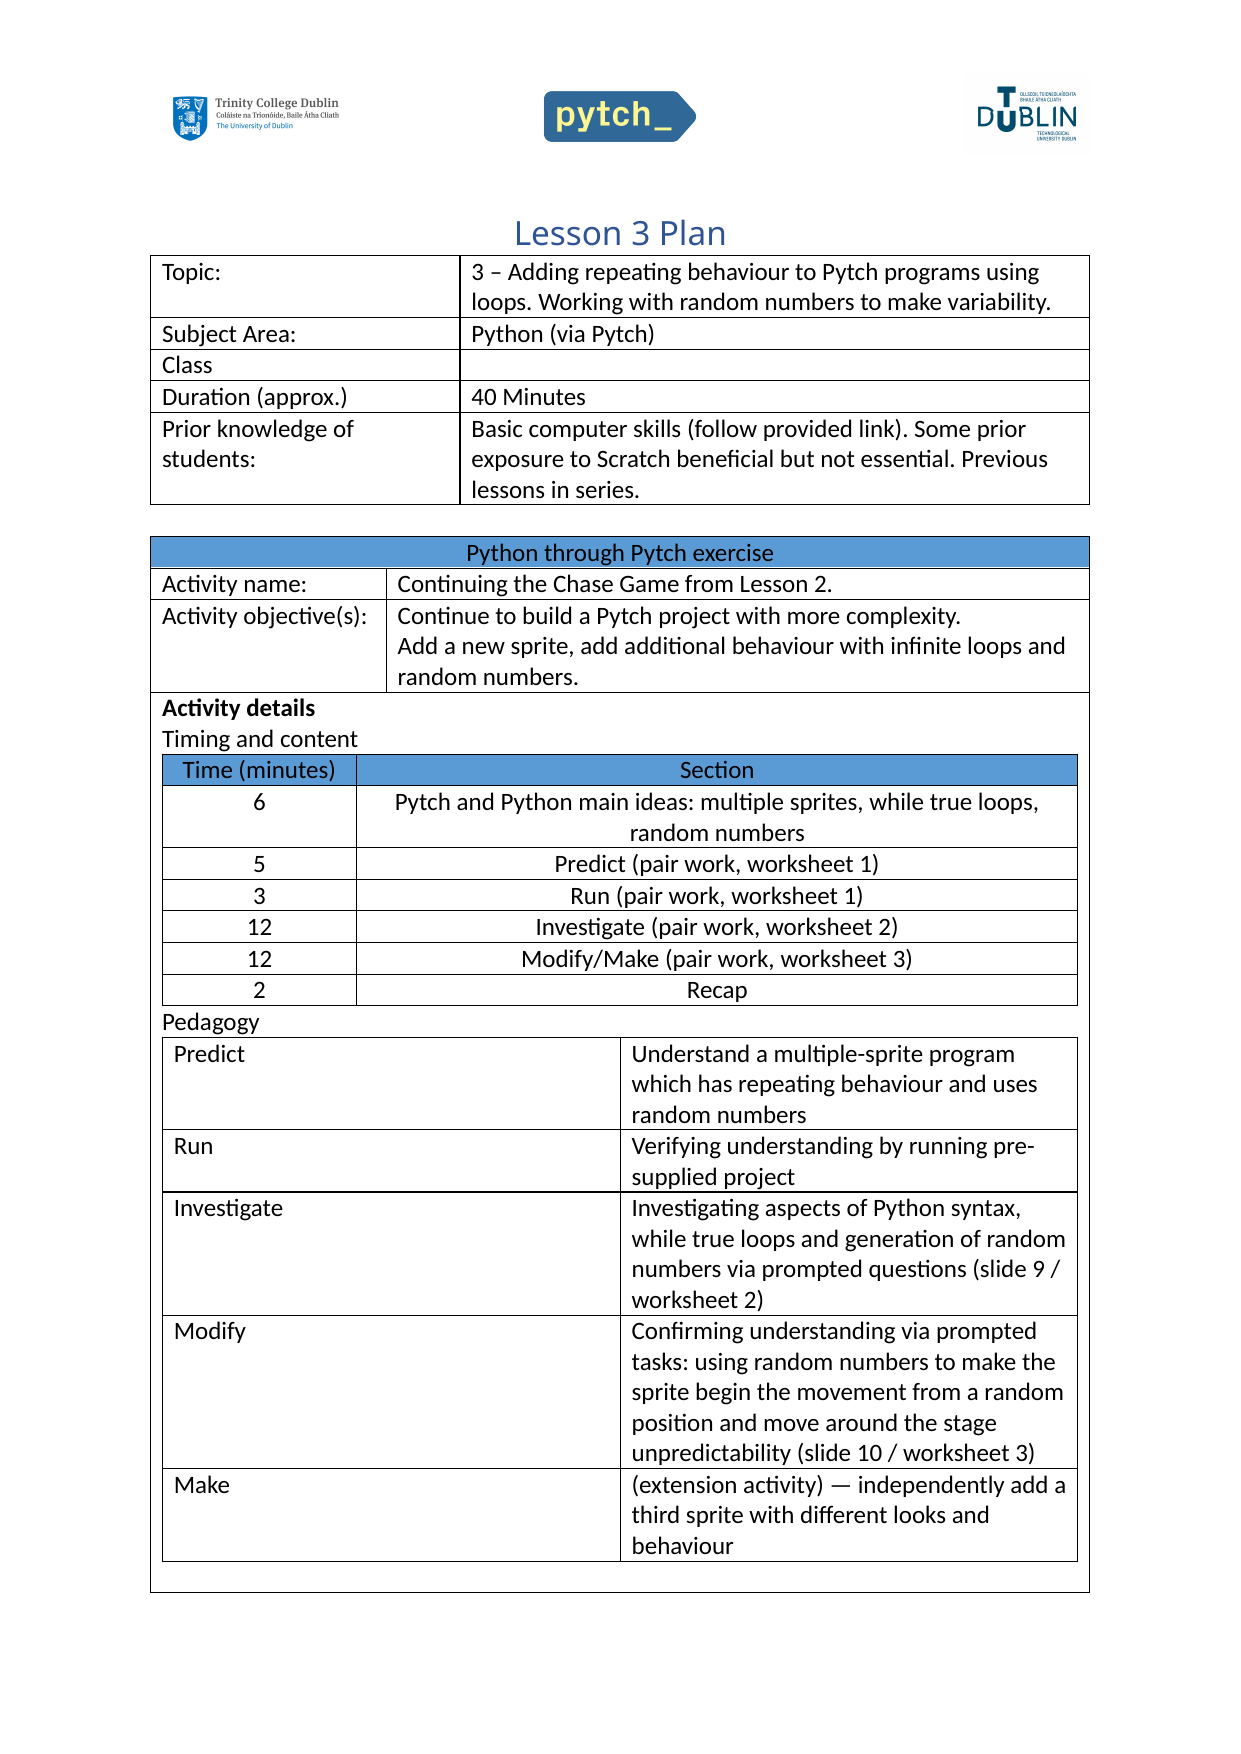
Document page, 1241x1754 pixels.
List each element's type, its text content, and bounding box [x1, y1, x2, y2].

table_cell Python (via Pytch) [461, 318, 1089, 348]
table_cell Continue to build a Pytch project with more complexity. Add a new sprite, add additional behaviour with infinite loops and random numbers. [387, 600, 1089, 692]
picture [496, 78, 744, 154]
table_cell Continuing the Chase Game from Lesson 2. [387, 569, 1089, 599]
picture [150, 81, 362, 154]
table_cell 40 Minutes [461, 381, 1089, 412]
table_cell Subject Area: [151, 318, 459, 348]
table_cell Activity name: [151, 569, 386, 599]
subtitle Lesson 3 Plan [150, 209, 1090, 255]
table_cell Activity objective(s): [151, 600, 386, 692]
table_cell Basic computer skills (follow provided link). Some prior exposure to Scratch beneficial but not essential. Previous lessons in series. [461, 413, 1089, 504]
table_cell Duration (approx.) [151, 381, 459, 412]
table_cell Activity details Timing and content Pedagogy Differentiation [151, 693, 1089, 1592]
picture [963, 73, 1091, 154]
table_header Python through Pytch exercise [151, 537, 1089, 567]
table_header Topic: [151, 256, 459, 317]
table_cell Prior knowledge of students: [151, 413, 459, 504]
table_cell [461, 350, 1089, 380]
table_cell Class [151, 350, 459, 380]
table_header 3 – Adding repeating behaviour to Pytch programs using loops. Working with random numbers to make variability. [461, 256, 1089, 317]
